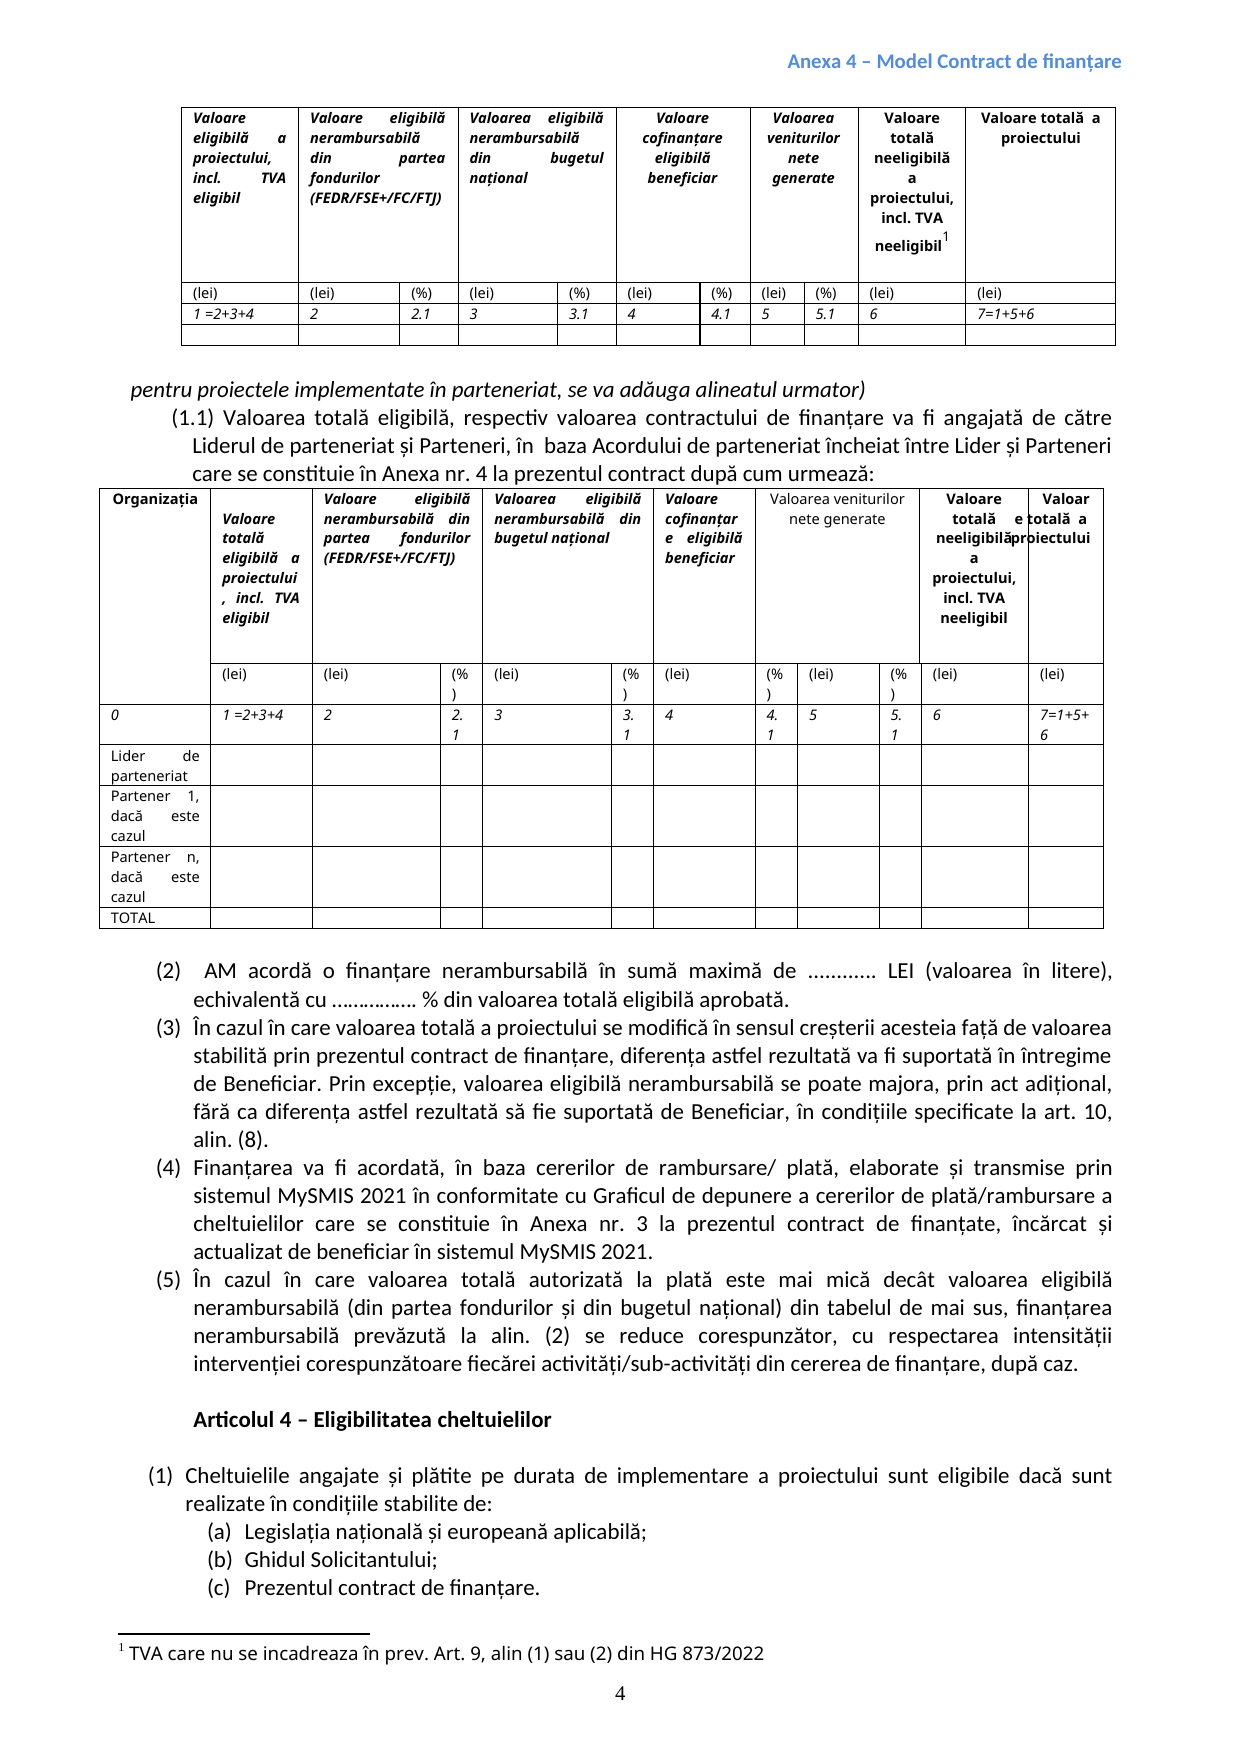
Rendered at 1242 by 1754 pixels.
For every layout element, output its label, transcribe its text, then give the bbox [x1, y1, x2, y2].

table_cell [299, 325, 399, 345]
table_cell [483, 745, 611, 785]
table_cell [756, 786, 797, 846]
table_cell [922, 745, 1028, 785]
table_header Valoarea veniturilor nete generate [756, 489, 919, 663]
table_header Organizația [100, 489, 210, 703]
table_cell [751, 325, 804, 345]
table_cell 6 [859, 304, 965, 324]
table_cell 3 [483, 705, 611, 744]
table_cell [483, 786, 611, 846]
table_cell 4 [617, 304, 699, 324]
table_cell 5.1 [805, 304, 858, 324]
table_header Valoare eligibilă nerambursabilă din partea fondurilor (FEDR/FSE+/FC/FTJ) [299, 108, 458, 282]
table_header Valoare cofinanțare eligibilă beneficiar [617, 108, 750, 282]
table_cell 2 [299, 304, 399, 324]
table_cell [313, 847, 440, 907]
table_cell 3.1 [558, 304, 616, 324]
table_cell (lei) [483, 664, 611, 703]
table_cell 7=1+5+6 [966, 304, 1115, 324]
text (1.1) Valoarea totală eligibilă, respectiv valoarea contractului de finanțare va fi angajată de către Liderul de parteneriat și Parteneri, în baza Acordului de parteneriat încheiat între Lider și Parteneri care se constituie în Anexa nr. 4 la prezentul contract după cum urmează: [162, 403, 1114, 487]
table_cell [798, 847, 879, 907]
table_cell [922, 786, 1028, 846]
table_cell (lei) [798, 664, 879, 703]
table_cell [756, 908, 797, 928]
table_cell [701, 325, 750, 345]
table_cell [441, 786, 482, 846]
table_cell 4.1 [756, 705, 797, 744]
list Finanțarea va fi acordată, în baza cererilor de rambursare/ plată, elaborate și transmise prin sistemul MySMIS 2021 în conformitate cu Graficul de depunere a cererilor de plată/rambursare a cheltuielilor care se constituie în Anexa nr. 3 la prezentul contract de finanțate, încărcat și actualizat de beneficiar în sistemul MySMIS 2021. [156, 1153, 1114, 1265]
table_cell [798, 908, 879, 928]
table_cell 7=1+5+6 [1029, 705, 1103, 744]
table_cell (%) [880, 664, 921, 703]
table_cell [483, 908, 611, 928]
table_cell [798, 745, 879, 785]
table_cell [880, 786, 921, 846]
table_cell [922, 908, 1028, 928]
table_cell [313, 745, 440, 785]
table_cell 4 [654, 705, 755, 744]
table_header Valoarea eligibilă nerambursabilă din bugetul național [483, 489, 653, 663]
list Ghidul Solicitantului; [207, 1545, 1114, 1573]
table_cell [1029, 786, 1103, 846]
table_cell (%) [701, 283, 750, 303]
table_cell (lei) [751, 283, 804, 303]
table_cell [756, 847, 797, 907]
table_header Valoare totală neeligibilă a proiectului, incl. TVA neeligibil [920, 489, 1028, 663]
table_cell 6 [922, 705, 1028, 744]
table_cell [459, 325, 557, 345]
table_cell (lei) [966, 283, 1115, 303]
list Legislația națională și europeană aplicabilă; [207, 1517, 1114, 1545]
table_cell [798, 786, 879, 846]
table_cell [483, 847, 611, 907]
table_cell [400, 325, 458, 345]
table_cell [612, 745, 653, 785]
table_cell [612, 847, 653, 907]
table_cell [1029, 908, 1103, 928]
table_cell [211, 847, 312, 907]
table_cell (lei) [211, 664, 312, 703]
table_cell [441, 745, 482, 785]
table_cell 5.1 [880, 705, 921, 744]
list Cheltuielile angajate și plătite pe durata de implementare a proiectului sunt eligibile dacă sunt realizate în condițiile stabilite de: [148, 1461, 1114, 1517]
table_header Valoarea eligibilă nerambursabilă din bugetul național [459, 108, 616, 282]
text pentru proiectele implementate în parteneriat, se va adăuga alineatul urmator) [130, 374, 1122, 403]
table_cell [211, 908, 312, 928]
table_cell Lider de parteneriat [100, 745, 210, 785]
table_cell (lei) [1029, 664, 1103, 703]
table_cell [558, 325, 616, 345]
table_header Valoare eligibilă a proiectului, incl. TVA eligibil [182, 108, 298, 282]
table_header Valoare cofinanțare eligibilă beneficiar [654, 489, 755, 663]
table_cell (lei) [654, 664, 755, 703]
table_cell (%) [558, 283, 616, 303]
table_cell [182, 325, 298, 345]
table_cell [654, 786, 755, 846]
table_cell (lei) [922, 664, 1028, 703]
table_cell (lei) [617, 283, 699, 303]
list În cazul în care valoarea totală autorizată la plată este mai mică decât valoarea eligibilă nerambursabilă (din partea fondurilor și din bugetul național) din tabelul de mai sus, finanțarea nerambursabilă prevăzută la alin. (2) se reduce corespunzător, cu respectarea intensității intervenției corespunzătoare fiecărei activități/sub-activități din cererea de finanțare, după caz. [156, 1265, 1114, 1377]
table_cell [756, 745, 797, 785]
table_cell [880, 847, 921, 907]
table_cell [654, 908, 755, 928]
table_cell 2 [313, 705, 440, 744]
table_cell 1 =2+3+4 [182, 304, 298, 324]
table_cell 3.1 [612, 705, 653, 744]
table_cell [441, 847, 482, 907]
table_cell [966, 325, 1115, 345]
table_cell 2.1 [441, 705, 482, 744]
table_header Valoare totală a proiectului [1029, 489, 1103, 663]
table_cell (%) [400, 283, 458, 303]
table_cell 3 [459, 304, 557, 324]
table_header Valoare totală eligibilă a proiectului, incl. TVA eligibil [211, 489, 312, 663]
table_cell (%) [441, 664, 482, 703]
table_cell [612, 786, 653, 846]
table_cell (lei) [313, 664, 440, 703]
table_cell (%) [612, 664, 653, 703]
table_cell [880, 745, 921, 785]
table_cell 1 =2+3+4 [211, 705, 312, 744]
table_cell 5 [751, 304, 804, 324]
table_cell [1029, 745, 1103, 785]
table_cell 4.1 [701, 304, 750, 324]
text Articolul 4 – Eligibilitatea cheltuielilor [118, 1405, 1122, 1433]
table_cell [805, 325, 858, 345]
table_cell [211, 786, 312, 846]
table_cell [654, 847, 755, 907]
table_cell [211, 745, 312, 785]
table_cell [859, 325, 965, 345]
table_header Valoare eligibilă nerambursabilă din partea fondurilor (FEDR/FSE+/FC/FTJ) [313, 489, 482, 663]
table_cell (lei) [859, 283, 965, 303]
table_cell (%) [805, 283, 858, 303]
table_cell (lei) [299, 283, 399, 303]
table_cell [922, 847, 1028, 907]
table_header Valoare totală a proiectului [966, 108, 1115, 282]
table_cell 5 [798, 705, 879, 744]
table_cell [441, 908, 482, 928]
table_cell [313, 786, 440, 846]
table_cell 2.1 [400, 304, 458, 324]
table_cell (%) [756, 664, 797, 703]
list Prezentul contract de finanțare. [207, 1573, 1114, 1601]
table_header Valoarea veniturilor nete generate [751, 108, 858, 282]
table_cell Partener 1, dacă este cazul [100, 786, 210, 846]
table_cell [880, 908, 921, 928]
table_header Valoare totală neeligibilă a proiectului, incl. TVA neeligibil [859, 108, 965, 282]
table_cell [617, 325, 699, 345]
table_cell TOTAL [100, 908, 210, 928]
table_cell (lei) [182, 283, 298, 303]
list AM acordă o finanțare nerambursabilă în sumă maximă de ............ LEI (valoarea în litere), echivalentă cu ……………. % din valoarea totală eligibilă aprobată. [156, 957, 1114, 1013]
table_cell (lei) [459, 283, 557, 303]
table_cell 0 [100, 705, 210, 744]
list În cazul în care valoarea totală a proiectului se modifică în sensul creșterii acesteia față de valoarea stabilită prin prezentul contract de finanțare, diferența astfel rezultată va fi suportată în întregime de Beneficiar. Prin excepție, valoarea eligibilă nerambursabilă se poate majora, prin act adițional, fără ca diferența astfel rezultată să fie suportată de Beneficiar, în condițiile specificate la art. 10, alin. (8). [156, 1013, 1114, 1153]
table_cell Partener n, dacă este cazul [100, 847, 210, 907]
table_cell [313, 908, 440, 928]
table_cell [1029, 847, 1103, 907]
table_cell [654, 745, 755, 785]
table_cell [612, 908, 653, 928]
